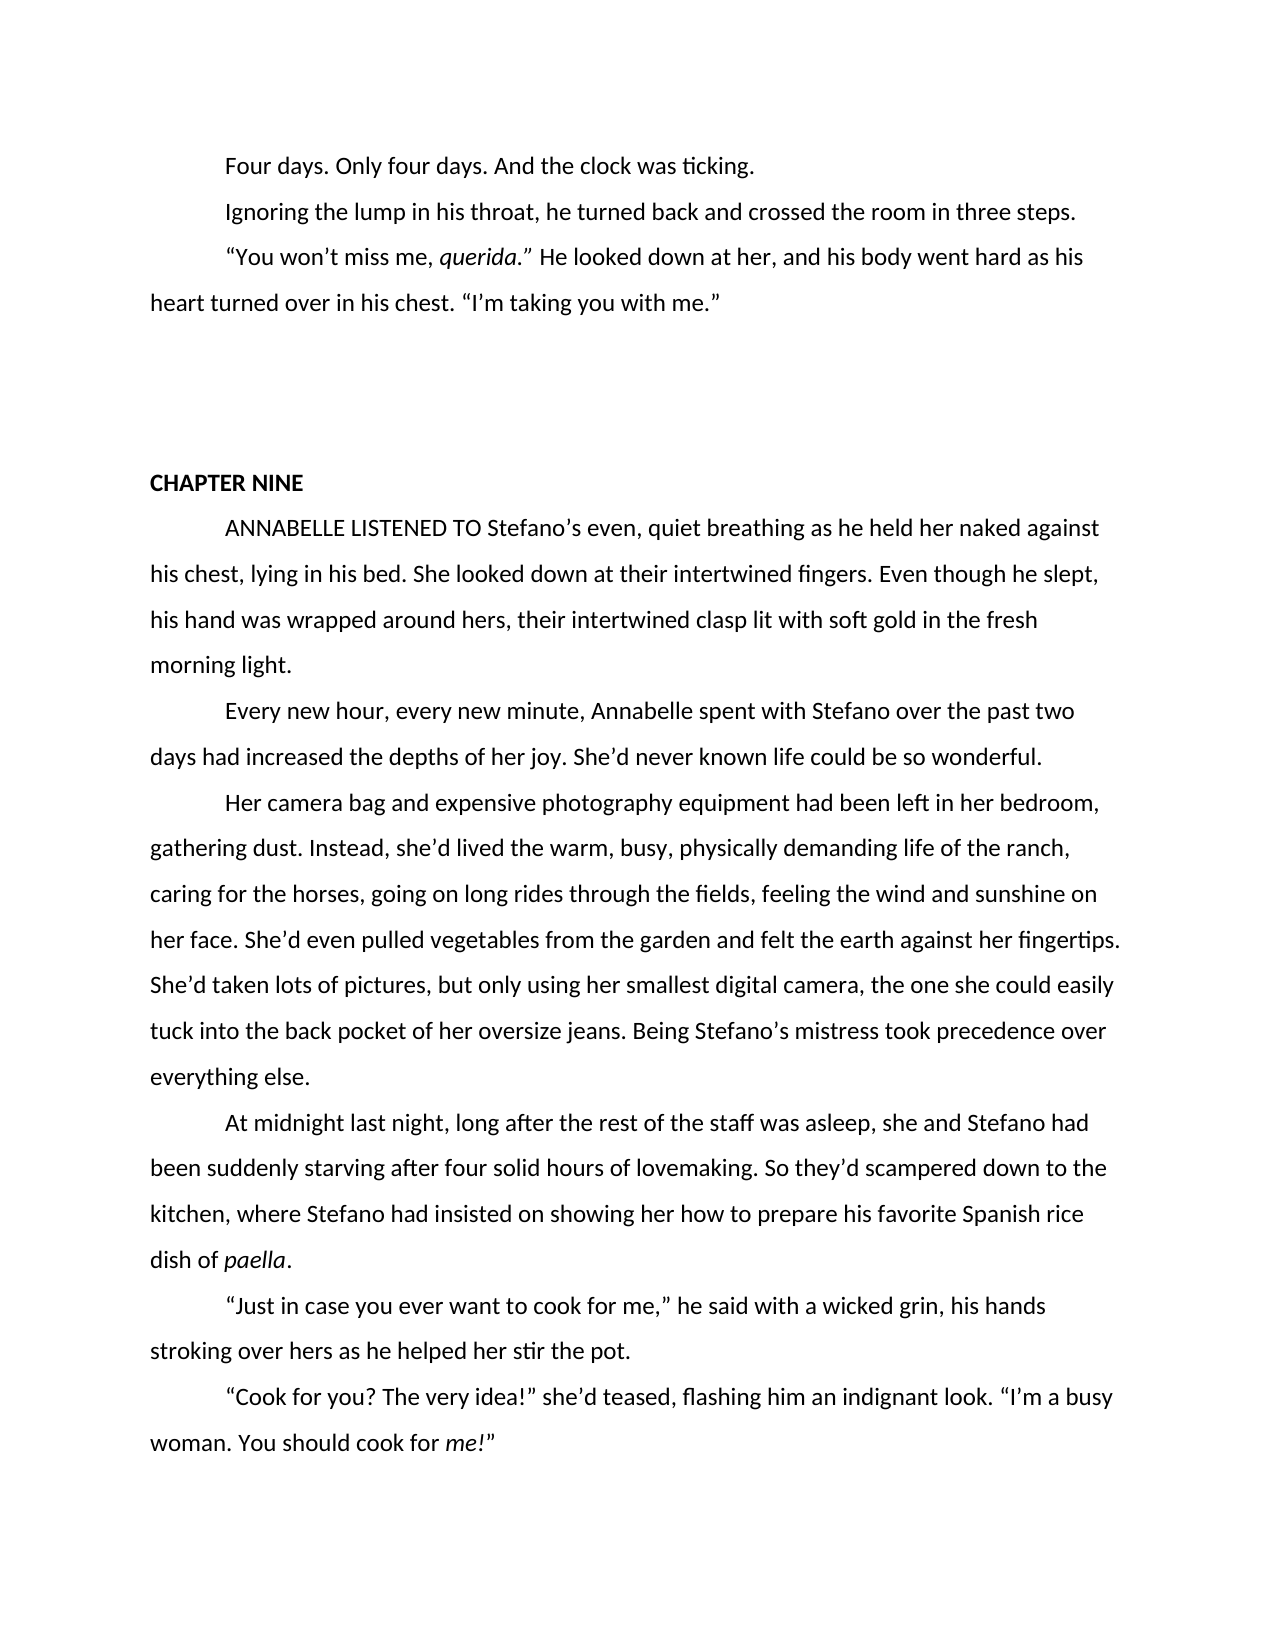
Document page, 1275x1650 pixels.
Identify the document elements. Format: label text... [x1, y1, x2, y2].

text ANNABELLE LISTENED TO Stefano’s even, quiet breathing as he held her naked against his chest, lying in his bed. She looked down at their intertwined fingers. Even though he slept, his hand was wrapped around hers, their intertwined clasp lit with soft gold in the fresh morning light. [150, 512, 1125, 680]
text “Just in case you ever want to cook for me,” he said with a wicked grin, his hands stroking over hers as he helped her stir the pot. [150, 1290, 1125, 1366]
text Every new hour, every new minute, Annabelle spent with Stefano over the past two days had increased the depths of her joy. She’d never known life could be so wonderful. [150, 695, 1125, 772]
text “Cook for you? The very idea!” she’d teased, flashing him an indignant look. “I’m a busy woman. You should cook for me!” [150, 1381, 1125, 1457]
text Her camera bag and expensive photography equipment had been left in her bedroom, gathering dust. Instead, she’d lived the warm, busy, physically demanding life of the ranch, caring for the horses, going on long rides through the fields, feeling the wind and sunshine on her face. She’d even pulled vegetables from the garden and felt the earth against her fingertips. She’d taken lots of pictures, but only using her smallest digital camera, the one she could easily tuck into the back pocket of her oversize jeans. Being Stefano’s mistress took precedence over everything else. [150, 787, 1125, 1092]
text Four days. Only four days. And the clock was ticking. [150, 150, 1125, 181]
text “You won’t miss me, querida.” He looked down at her, and his body went hard as his heart turned over in his chest. “I’m taking you with me.” [150, 241, 1125, 318]
text At midnight last night, long after the rest of the staff was asleep, she and Stefano had been suddenly starving after four solid hours of lovemaking. So they’d scampered down to the kitchen, where Stefano had insisted on showing her how to prepare his favorite Spanish rice dish of paella. [150, 1107, 1125, 1274]
text Ignoring the lump in his throat, he turned back and crossed the room in three steps. [150, 196, 1125, 226]
text CHAPTER NINE [150, 467, 1125, 497]
